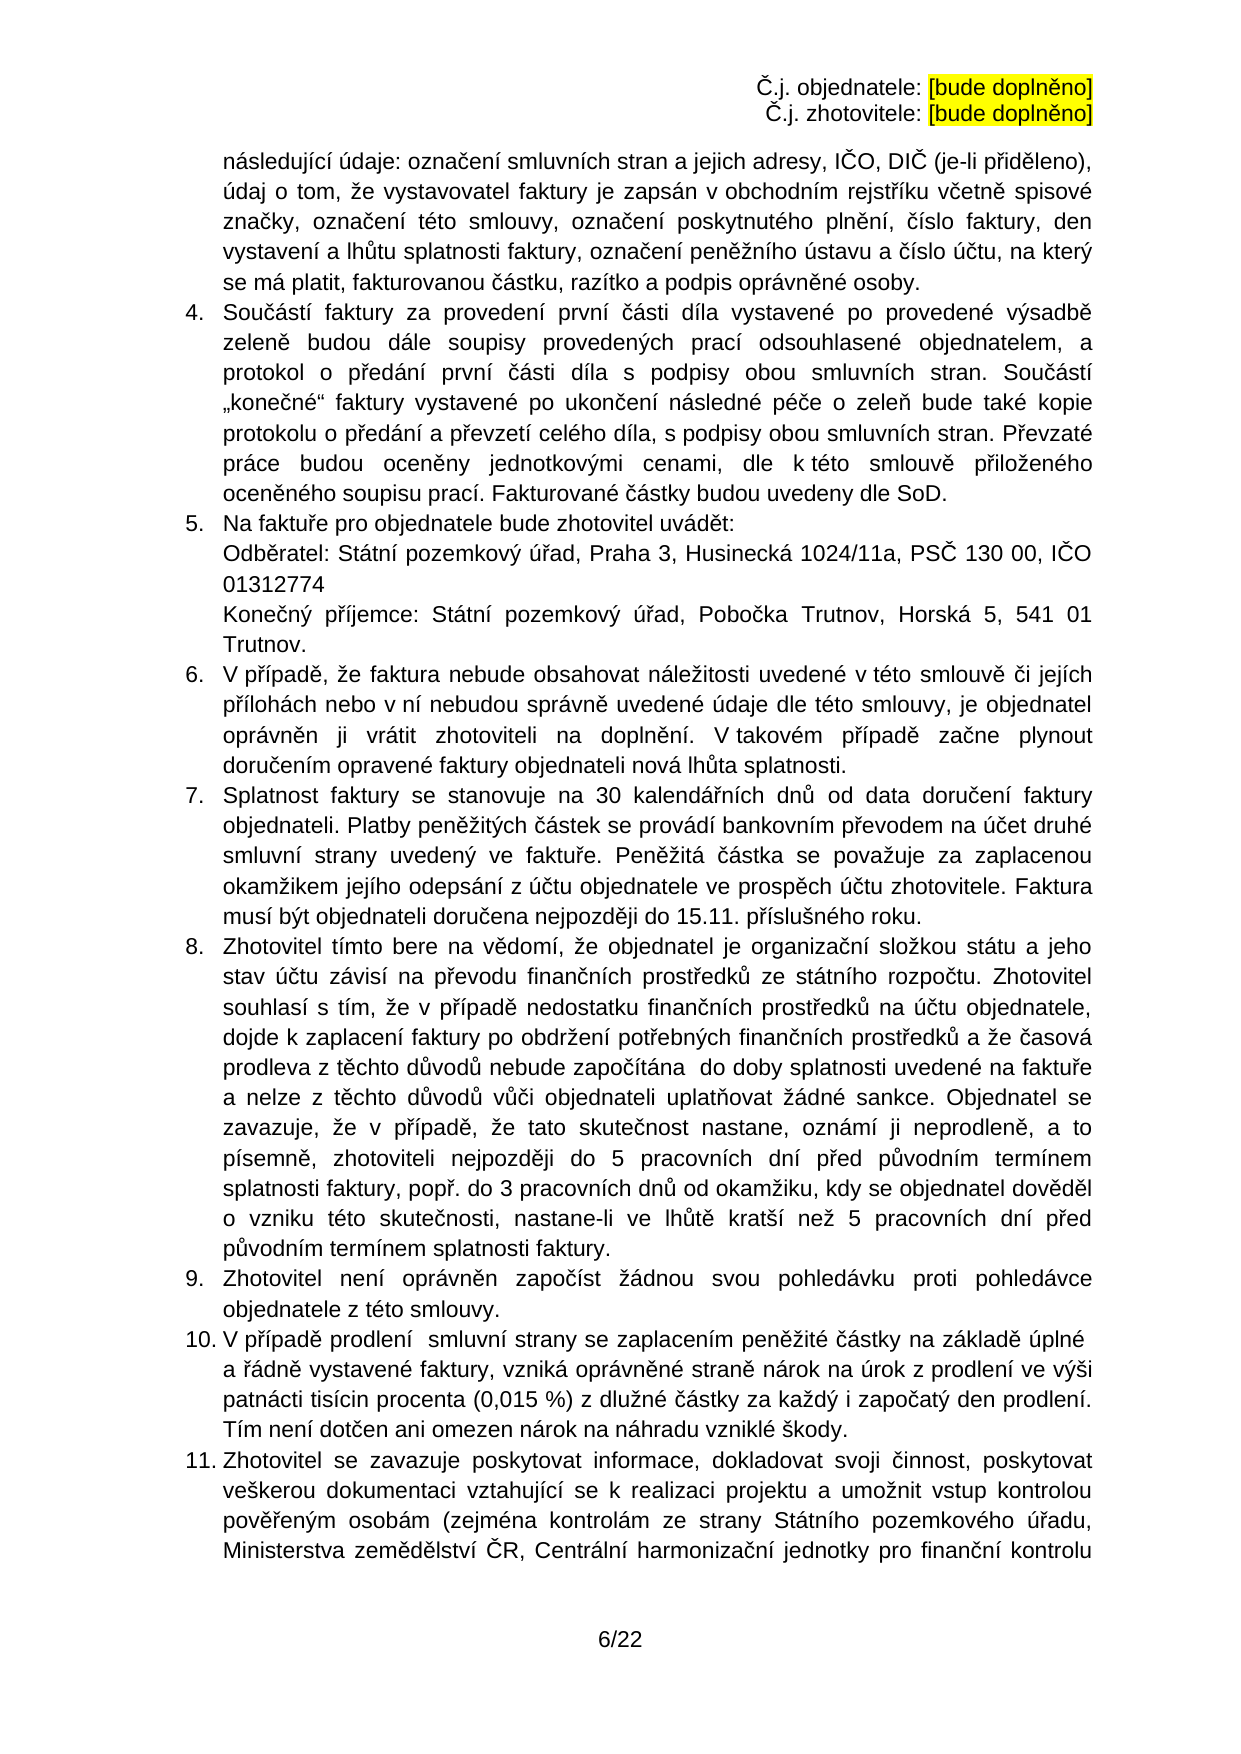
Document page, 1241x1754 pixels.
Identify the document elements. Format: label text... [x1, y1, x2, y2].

list Odběratel: Státní pozemkový úřad, Praha 3, Husinecká 1024/11a, PSČ 130 00, IČO 01312774 [223, 540, 1093, 597]
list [185, 148, 1093, 295]
list Konečný příjemce: Státní pozemkový úřad, Pobočka Trutnov, Horská 5, 541 01 Trutnov. [223, 601, 1093, 657]
list Splatnost faktury se stanovuje na 30 kalendářních dnů od data doručení faktury objednateli. Platby peněžitých částek se provádí bankovním převodem na účet druhé smluvní strany uvedený ve faktuře. Peněžitá částka se považuje za zaplacenou okamžikem jejího odepsání z účtu objednatele ve prospěch účtu zhotovitele. Faktura musí být objednateli doručena nejpozději do 15.11. příslušného roku. [185, 782, 1093, 929]
list V případě, že faktura nebude obsahovat náležitosti uvedené v této smlouvě či jejích přílohách nebo v ní nebudou správně uvedené údaje dle této smlouvy, je objednatel oprávněn ji vrátit zhotoviteli na doplnění. V takovém případě začne plynout doručením opravené faktury objednateli nová lhůta splatnosti. [185, 661, 1093, 778]
list V případě prodlení smluvní strany se zaplacením peněžité částky na základě úplné a řádně vystavené faktury, vzniká oprávněné straně nárok na úrok z prodlení ve výši patnácti tisícin procenta (0,015 %) z dlužné částky za každý i započatý den prodlení. Tím není dotčen ani omezen nárok na náhradu vzniklé škody. [185, 1326, 1093, 1443]
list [185, 1447, 1093, 1563]
list Součástí faktury za provedení první části díla vystavené po provedené výsadbě zeleně budou dále soupisy provedených prací odsouhlasené objednatelem, a protokol o předání první části díla s podpisy obou smluvních stran. Součástí „konečné“ faktury vystavené po ukončení následné péče o zeleň bude také kopie protokolu o předání a převzetí celého díla, s podpisy obou smluvních stran. Převzaté práce budou oceněny jednotkovými cenami, dle k této smlouvě přiloženého oceněného soupisu prací. Fakturované částky budou uvedeny dle SoD. [185, 299, 1093, 506]
list Zhotovitel není oprávněn započíst žádnou svou pohledávku proti pohledávce objednatele z této smlouvy. [185, 1265, 1093, 1322]
list Zhotovitel tímto bere na vědomí, že objednatel je organizační složkou státu a jeho stav účtu závisí na převodu finančních prostředků ze státního rozpočtu. Zhotovitel souhlasí s tím, že v případě nedostatku finančních prostředků na účtu objednatele, dojde k zaplacení faktury po obdržení potřebných finančních prostředků a že časová prodleva z těchto důvodů nebude započítána do doby splatnosti uvedené na faktuře a nelze z těchto důvodů vůči objednateli uplatňovat žádné sankce. Objednatel se zavazuje, že v případě, že tato skutečnost nastane, oznámí ji neprodleně, a to písemně, zhotoviteli nejpozději do 5 pracovních dní před původním termínem splatnosti faktury, popř. do 3 pracovních dnů od okamžiku, kdy se objednatel dověděl o vzniku této skutečnosti, nastane-li ve lhůtě kratší než 5 pracovních dní před původním termínem splatnosti faktury. [185, 933, 1093, 1261]
list Na faktuře pro objednatele bude zhotovitel uvádět: [185, 510, 1093, 536]
